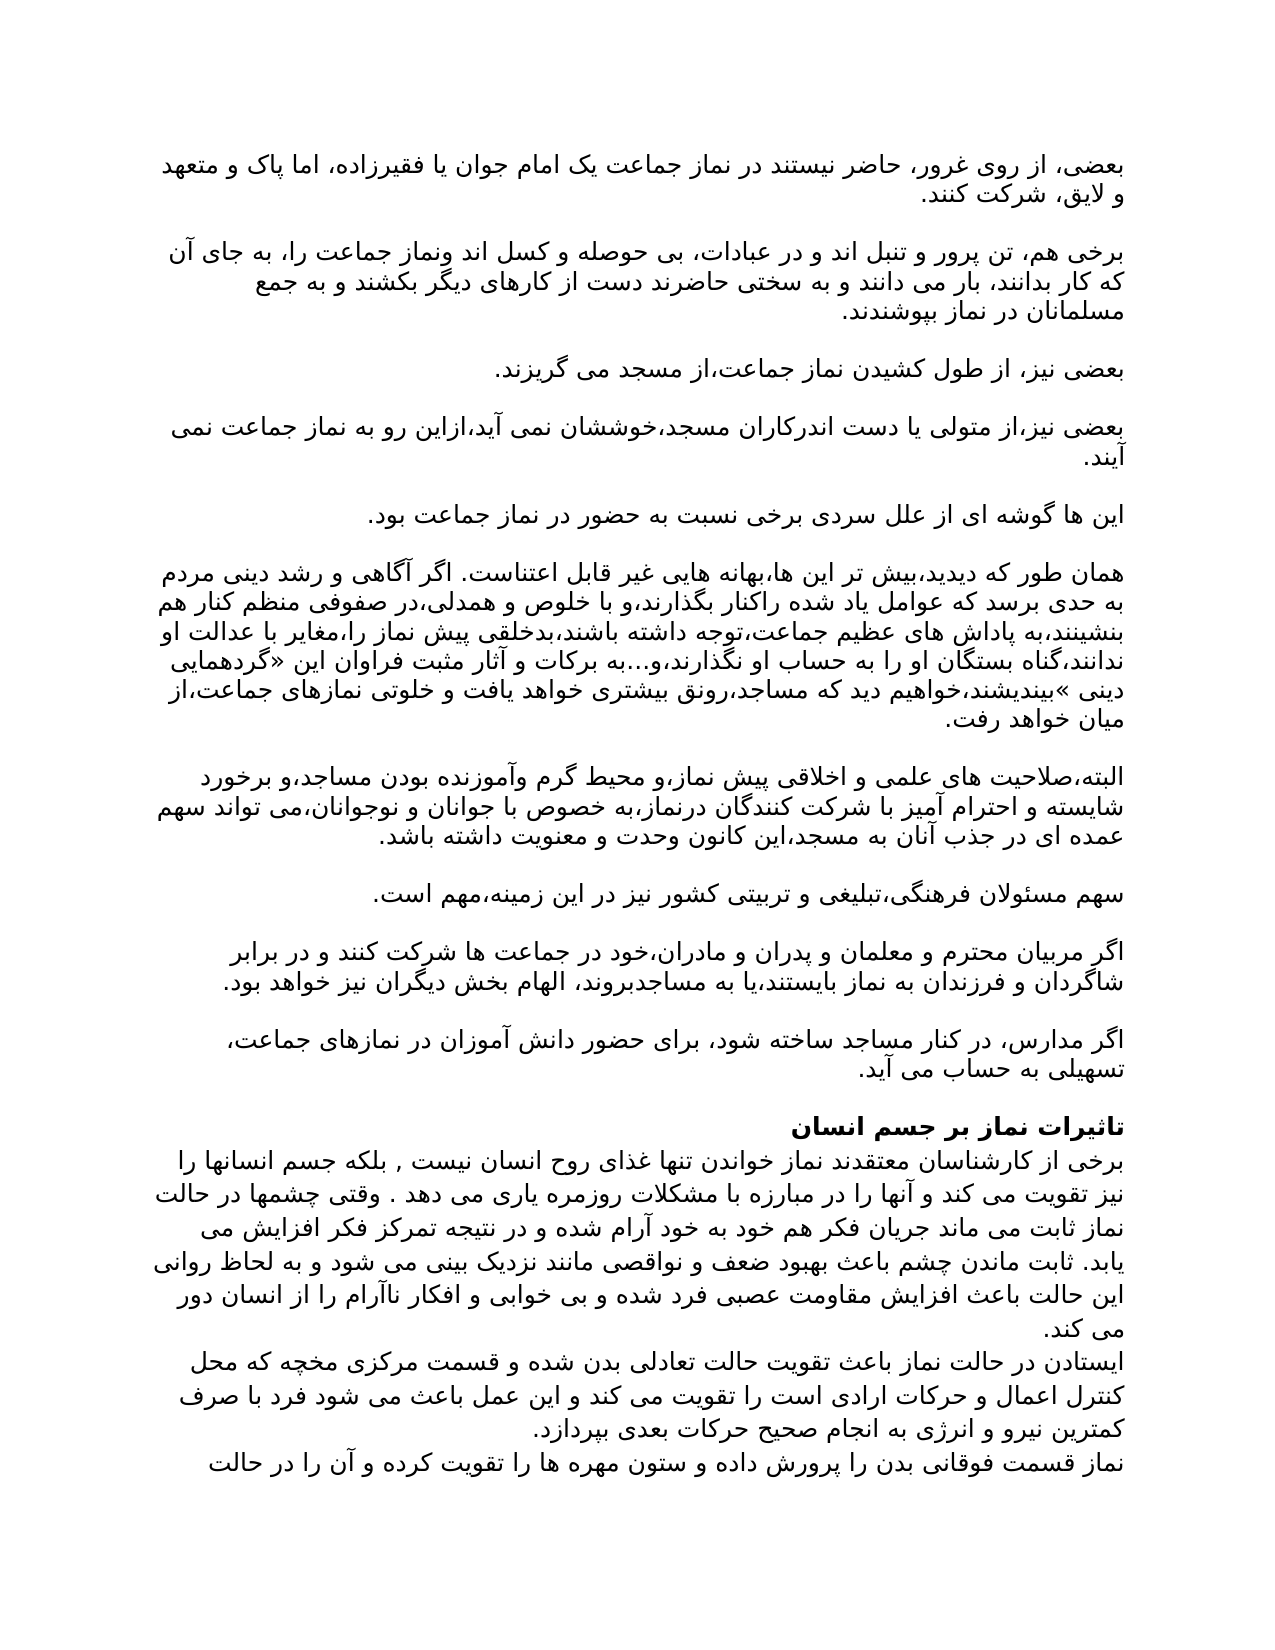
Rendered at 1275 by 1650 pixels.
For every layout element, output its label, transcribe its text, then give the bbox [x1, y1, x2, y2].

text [150, 1112, 1125, 1477]
text این ها گوشه ای از علل سردی برخی نسبت به حضور در نماز جماعت بود. [150, 500, 1125, 529]
text بعضی، از روی غرور، حاضر نیستند در نماز جماعت یک امام جوان یا فقیرزاده، اما پاک و متعهد و لایق، شرکت کنند. [150, 150, 1125, 208]
text اگر مدارس، در کنار مساجد ساخته شود، برای حضور دانش آموزان در نمازهای جماعت، تسهیلی به حساب می آید. [150, 1025, 1125, 1083]
text همان طور که دیدید،بیش تر این ها،بهانه هایی غیر قابل اعتناست. اگر آگاهی و رشد دینی مردم به حدی برسد که عوامل یاد شده راکنار بگذارند،و با خلوص و همدلی،در صفوفی منظم کنار هم بنشینند،به پاداش های عظیم جماعت،توجه داشته باشند،بدخلقی پیش نماز را،مغایر با عدالت او ندانند،گناه بستگان او را به حساب او نگذارند،و...به برکات و آثار مثبت فراوان این «گردهمایی دینی »بیندیشند،خواهیم دید که مساجد،رونق بیشتری خواهد یافت و خلوتی نمازهای جماعت،از میان خواهد رفت. [150, 558, 1125, 733]
text سهم مسئولان فرهنگی،تبلیغی و تربیتی کشور نیز در این زمینه،مهم است. [150, 879, 1125, 908]
text برخی هم، تن پرور و تنبل اند و در عبادات، بی حوصله و کسل اند ونماز جماعت را، به جای آن که کار بدانند، بار می دانند و به سختی حاضرند دست از کارهای دیگر بکشند و به جمع مسلمانان در نماز بپوشندند. [150, 237, 1125, 325]
text البته،صلاحیت های علمی و اخلاقی پیش نماز،و محیط گرم وآموزنده بودن مساجد،و برخورد شایسته و احترام آمیز با شرکت کنندگان درنماز،به خصوص با جوانان و نوجوانان،می تواند سهم عمده ای در جذب آنان به مسجد،این کانون وحدت و معنویت داشته باشد. [150, 762, 1125, 850]
text بعضی نیز،از متولی یا دست اندرکاران مسجد،خوششان نمی آید،ازاین رو به نماز جماعت نمی آیند. [150, 412, 1125, 471]
text بعضی نیز، از طول کشیدن نماز جماعت،از مسجد می گریزند. [150, 354, 1125, 383]
text اگر مربیان محترم و معلمان و پدران و مادران،خود در جماعت ها شرکت کنند و در برابر شاگردان و فرزندان به نماز بایستند،یا به مساجدبروند، الهام بخش دیگران نیز خواهد بود. [150, 937, 1125, 996]
